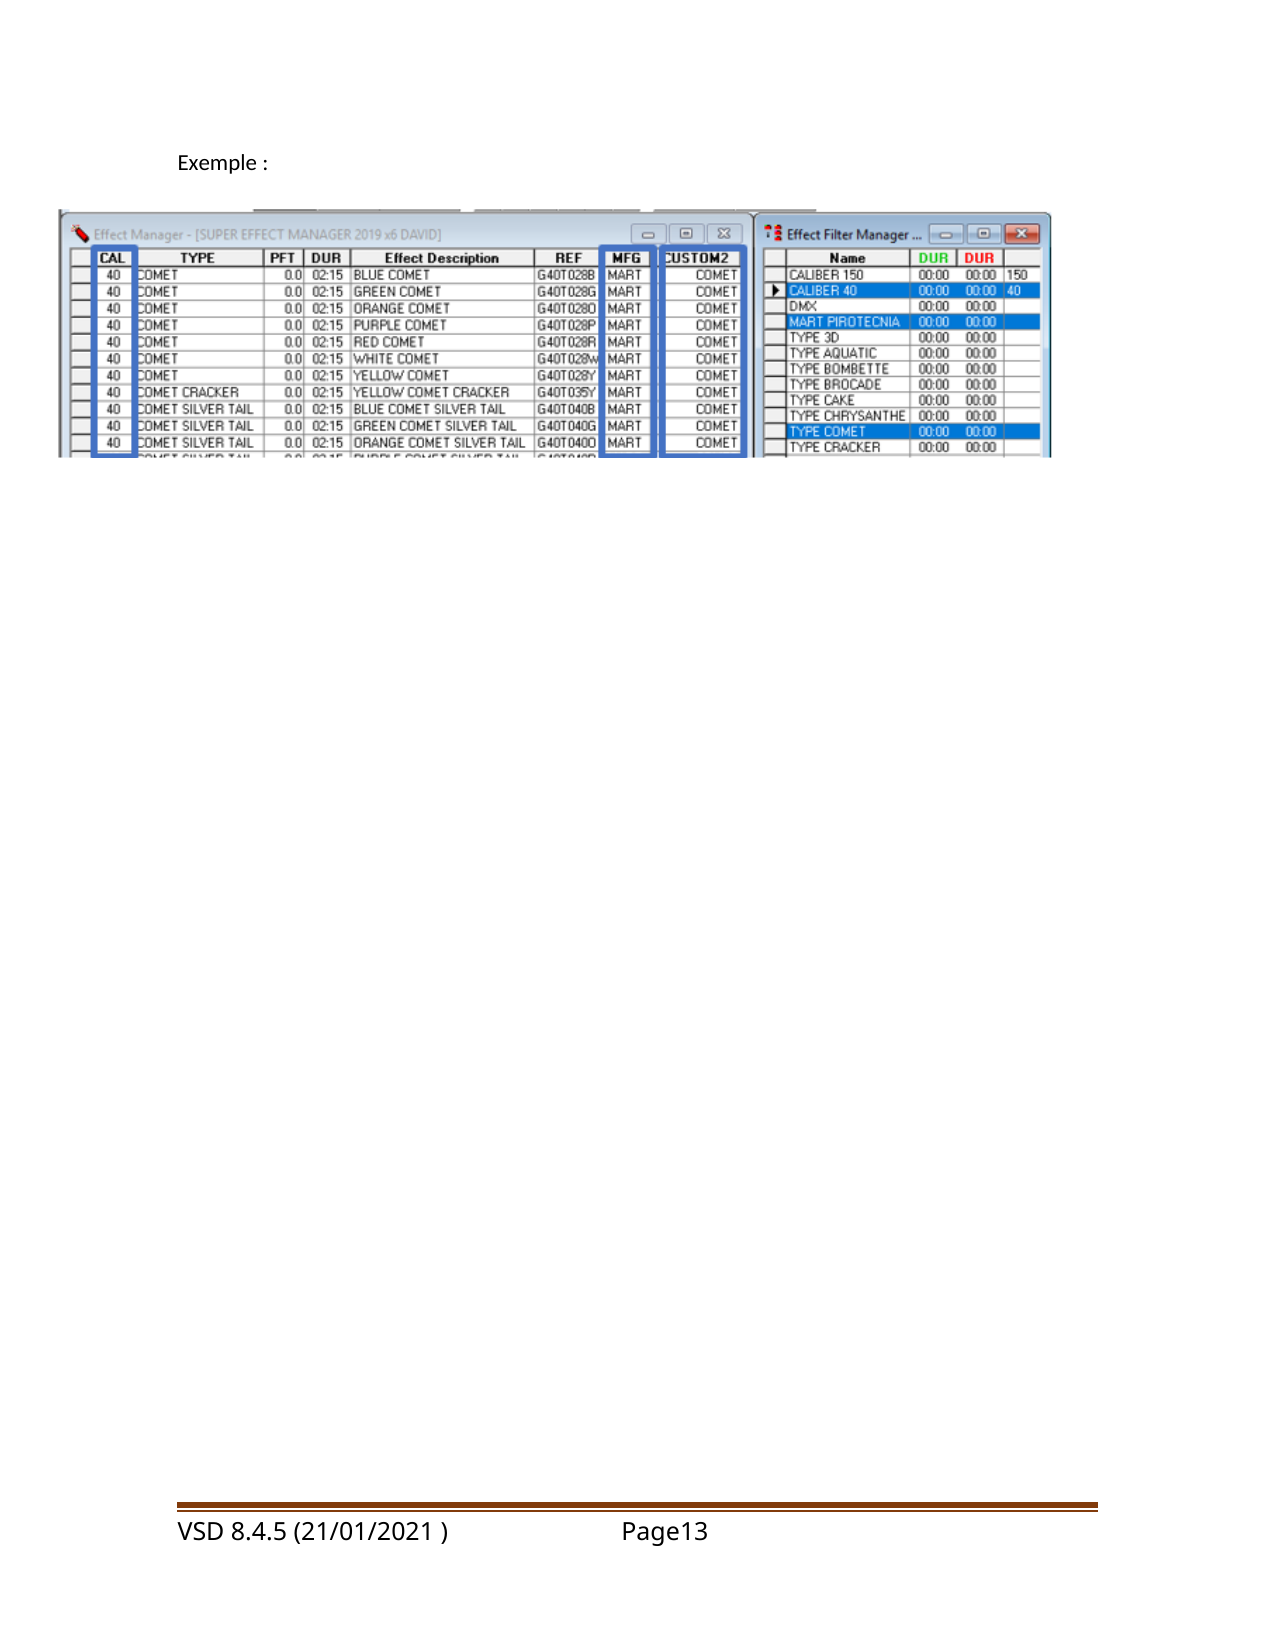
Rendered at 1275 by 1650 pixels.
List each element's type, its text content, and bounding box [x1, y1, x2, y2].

picture [57, 208, 1057, 458]
text Exemple : [177, 148, 1098, 176]
